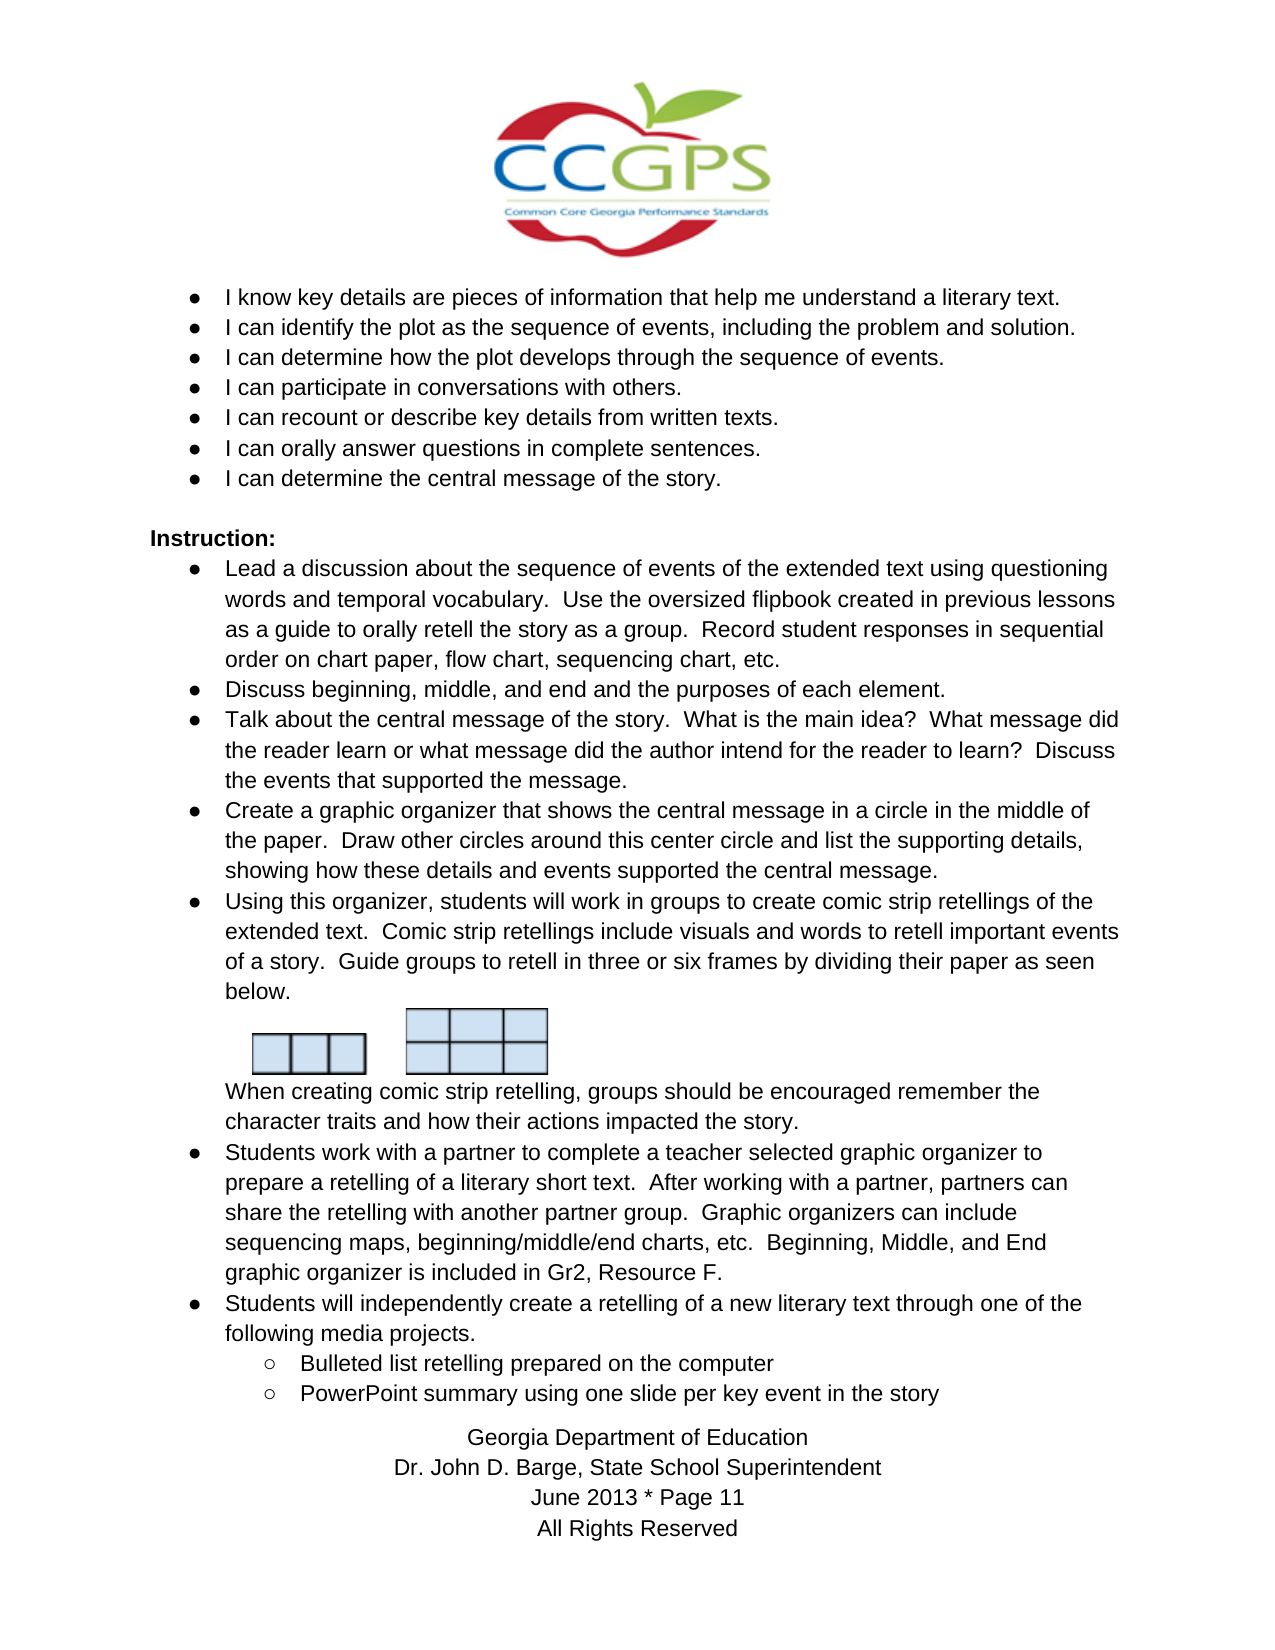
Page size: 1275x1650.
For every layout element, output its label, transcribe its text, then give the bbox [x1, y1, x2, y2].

list I can determine how the plot develops through the sequence of events. [188, 344, 1125, 370]
list Talk about the central message of the story. What is the main idea? What message did the reader learn or what message did the author intend for the reader to learn? Discuss the events that supported the message. [188, 706, 1125, 793]
list Discuss beginning, middle, and end and the purposes of each element. [188, 676, 1125, 703]
list Lead a discussion about the sequence of events of the extended text using questioning words and temporal vocabulary. Use the oversized flipbook created in previous lessons as a guide to orally retell the story as a group. Record student responses in sequential order on chart paper, flow chart, sequencing chart, etc. [188, 555, 1125, 672]
list PowerPoint summary using one slide per key event in the story [263, 1380, 1125, 1406]
list I can recount or describe key details from written texts. [188, 404, 1125, 431]
picture [405, 1008, 549, 1075]
text When creating comic strip retelling, groups should be encouraged remember the character traits and how their actions impacted the story. [225, 1078, 1125, 1134]
list Bulleted list retelling prepared on the computer [263, 1350, 1125, 1376]
list I can participate in conversations with others. [188, 374, 1125, 401]
list I can orally answer questions in complete sentences. [188, 434, 1125, 461]
picture [252, 1033, 368, 1075]
list Students will independently create a retelling of a new literary text through one of the following media projects. [188, 1289, 1125, 1346]
list I can determine the central message of the story. [188, 465, 1125, 491]
list Students work with a partner to complete a teacher selected graphic organizer to prepare a retelling of a literary short text. After working with a partner, partners can share the retelling with another partner group. Graphic organizers can include sequencing maps, beginning/middle/end charts, etc. Beginning, Middle, and End graphic organizer is included in Gr2, Resource F. [188, 1138, 1125, 1286]
text Instruction: [150, 525, 1125, 552]
list I can identify the plot as the sequence of events, including the problem and solution. [188, 314, 1125, 340]
list I know key details are pieces of information that help me understand a literary text. [188, 283, 1125, 310]
list Create a graphic organizer that shows the central message in a circle in the middle of the paper. Draw other circles around this center circle and list the supporting details, showing how these details and events supported the central message. [188, 797, 1125, 884]
picture [471, 75, 804, 280]
list Using this organizer, students will work in groups to create comic strip retellings of the extended text. Comic strip retellings include visuals and words to retell important events of a story. Guide groups to retell in three or six frames by dividing their paper as seen below. [188, 888, 1125, 1005]
